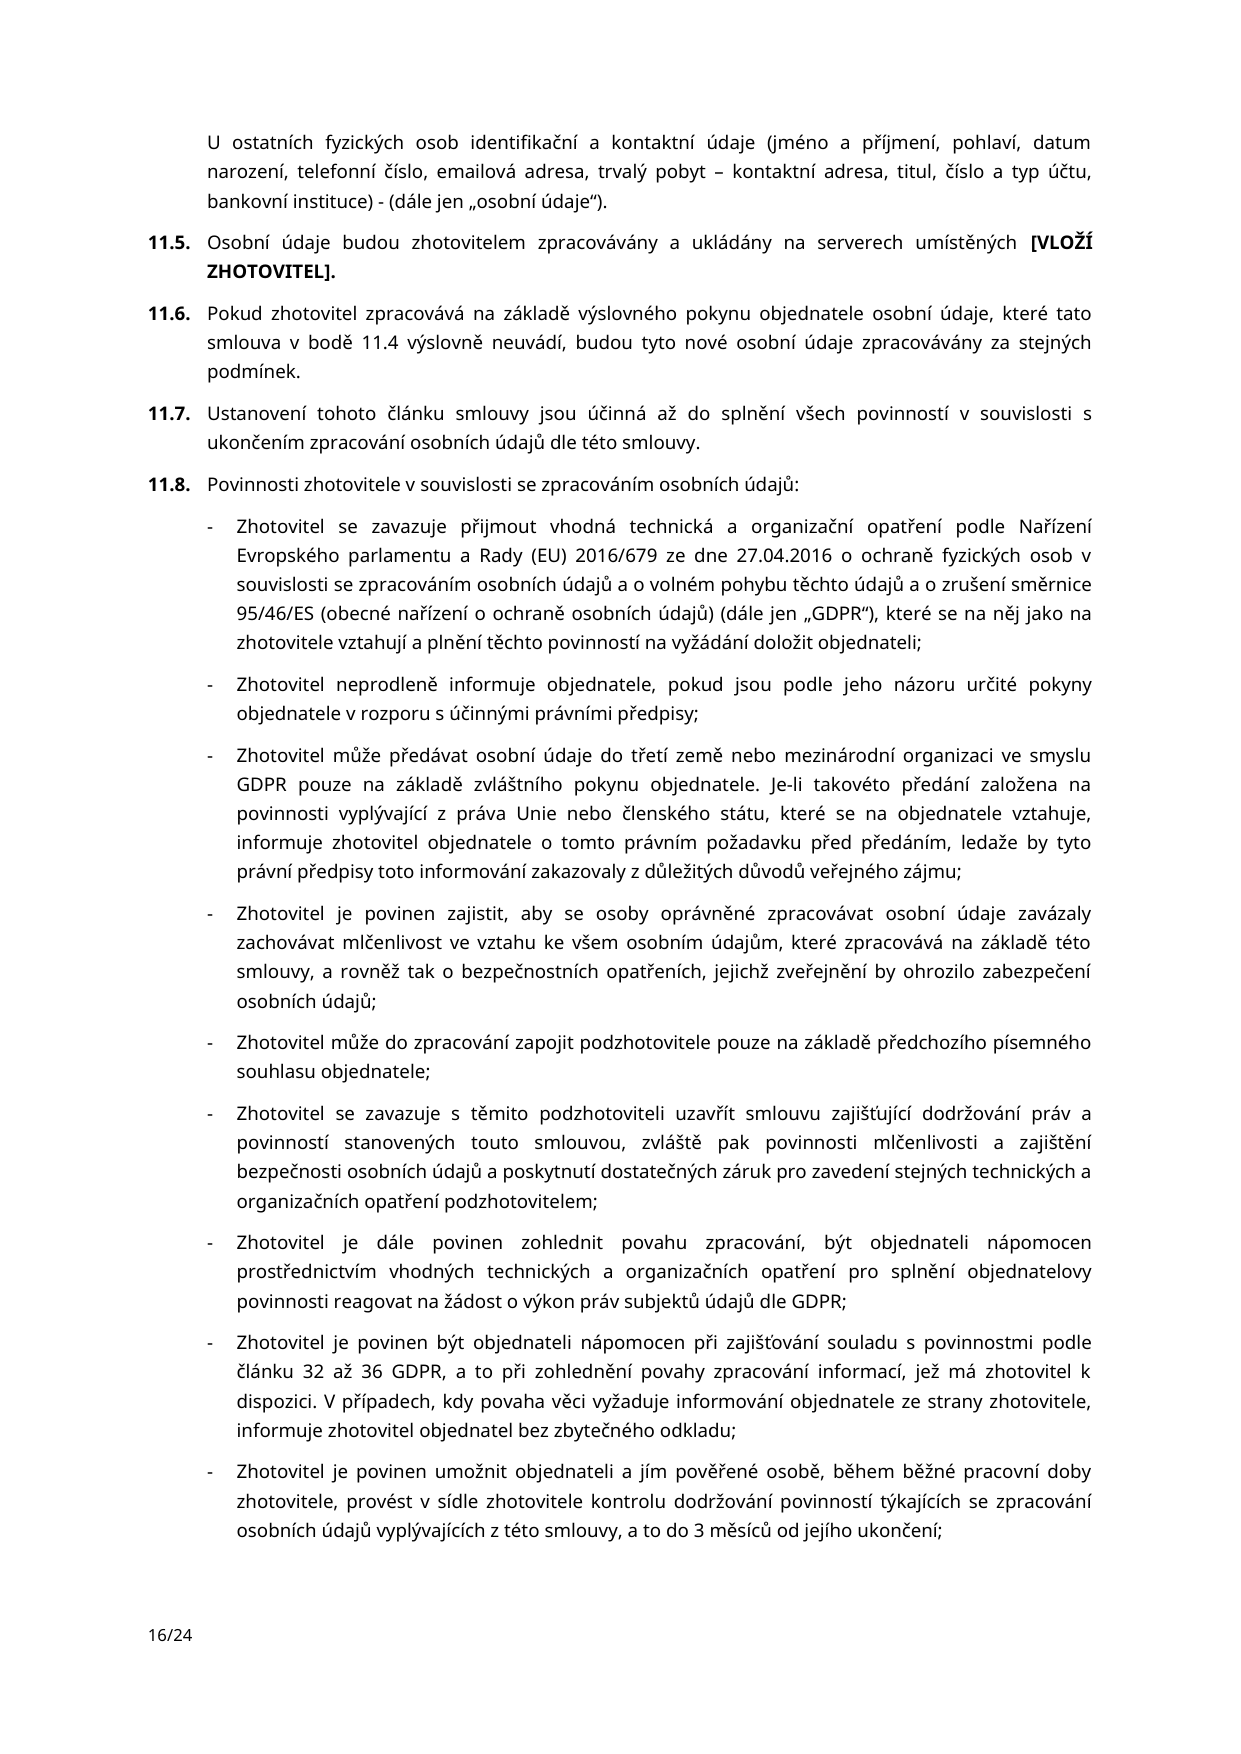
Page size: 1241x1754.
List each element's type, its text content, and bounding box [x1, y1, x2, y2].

text 11.5. Osobní údaje budou zhotovitelem zpracovávány a ukládány na serverech umístěných [VLOŽÍ ZHOTOVITEL]. [148, 226, 1092, 285]
text - Zhotovitel je povinen umožnit objednateli a jím pověřené osobě, během běžné pracovní doby zhotovitele, provést v sídle zhotovitele kontrolu dodržování povinností týkajících se zpracování osobních údajů vyplývajících z této smlouvy, a to do 3 měsíců od jejího ukončení; [207, 1456, 1092, 1543]
text - Zhotovitel může předávat osobní údaje do třetí země nebo mezinárodní organizaci ve smyslu GDPR pouze na základě zvláštního pokynu objednatele. Je-li takovéto předání založena na povinnosti vyplývající z práva Unie nebo členského státu, které se na objednatele vztahuje, informuje zhotovitel objednatele o tomto právním požadavku před předáním, ledaže by tyto právní předpisy toto informování zakazovaly z důležitých důvodů veřejného zájmu; [207, 739, 1092, 885]
text - Zhotovitel je dále povinen zohlednit povahu zpracování, být objednateli nápomocen prostřednictvím vhodných technických a organizačních opatření pro splnění objednatelovy povinnosti reagovat na žádost o výkon práv subjektů údajů dle GDPR; [207, 1226, 1092, 1314]
text - Zhotovitel je povinen zajistit, aby se osoby oprávněné zpracovávat osobní údaje zavázaly zachovávat mlčenlivost ve vztahu ke všem osobním údajům, které zpracovává na základě této smlouvy, a rovněž tak o bezpečnostních opatřeních, jejichž zveřejnění by ohrozilo zabezpečení osobních údajů; [207, 897, 1092, 1014]
text 11.8. Povinnosti zhotovitele v souvislosti se zpracováním osobních údajů: [148, 468, 1092, 497]
text U ostatních fyzických osob identifikační a kontaktní údaje (jméno a příjmení, pohlaví, datum narození, telefonní číslo, emailová adresa, trvalý pobyt – kontaktní adresa, titul, číslo a typ účtu, bankovní instituce) - (dále jen „osobní údaje“). [207, 126, 1092, 214]
text - Zhotovitel může do zpracování zapojit podzhotovitele pouze na základě předchozího písemného souhlasu objednatele; [207, 1026, 1092, 1085]
text - Zhotovitel neprodleně informuje objednatele, pokud jsou podle jeho názoru určité pokyny objednatele v rozporu s účinnými právními předpisy; [207, 668, 1092, 726]
text - Zhotovitel je povinen být objednateli nápomocen při zajišťování souladu s povinnostmi podle článku 32 až 36 GDPR, a to při zohlednění povahy zpracování informací, jež má zhotovitel k dispozici. V případech, kdy povaha věci vyžaduje informování objednatele ze strany zhotovitele, informuje zhotovitel objednatel bez zbytečného odkladu; [207, 1326, 1092, 1443]
text 11.7. Ustanovení tohoto článku smlouvy jsou účinná až do splnění všech povinností v souvislosti s ukončením zpracování osobních údajů dle této smlouvy. [148, 397, 1092, 456]
text - Zhotovitel se zavazuje s těmito podzhotoviteli uzavřít smlouvu zajišťující dodržování práv a povinností stanovených touto smlouvou, zvláště pak povinnosti mlčenlivosti a zajištění bezpečnosti osobních údajů a poskytnutí dostatečných záruk pro zavedení stejných technických a organizačních opatření podzhotovitelem; [207, 1097, 1092, 1214]
text 11.6. Pokud zhotovitel zpracovává na základě výslovného pokynu objednatele osobní údaje, které tato smlouva v bodě 11.4 výslovně neuvádí, budou tyto nové osobní údaje zpracovávány za stejných podmínek. [148, 297, 1092, 385]
text - Zhotovitel se zavazuje přijmout vhodná technická a organizační opatření podle Nařízení Evropského parlamentu a Rady (EU) 2016/679 ze dne 27.04.2016 o ochraně fyzických osob v souvislosti se zpracováním osobních údajů a o volném pohybu těchto údajů a o zrušení směrnice 95/46/ES (obecné nařízení o ochraně osobních údajů) (dále jen „GDPR“), které se na něj jako na zhotovitele vztahují a plnění těchto povinností na vyžádání doložit objednateli; [207, 510, 1092, 656]
